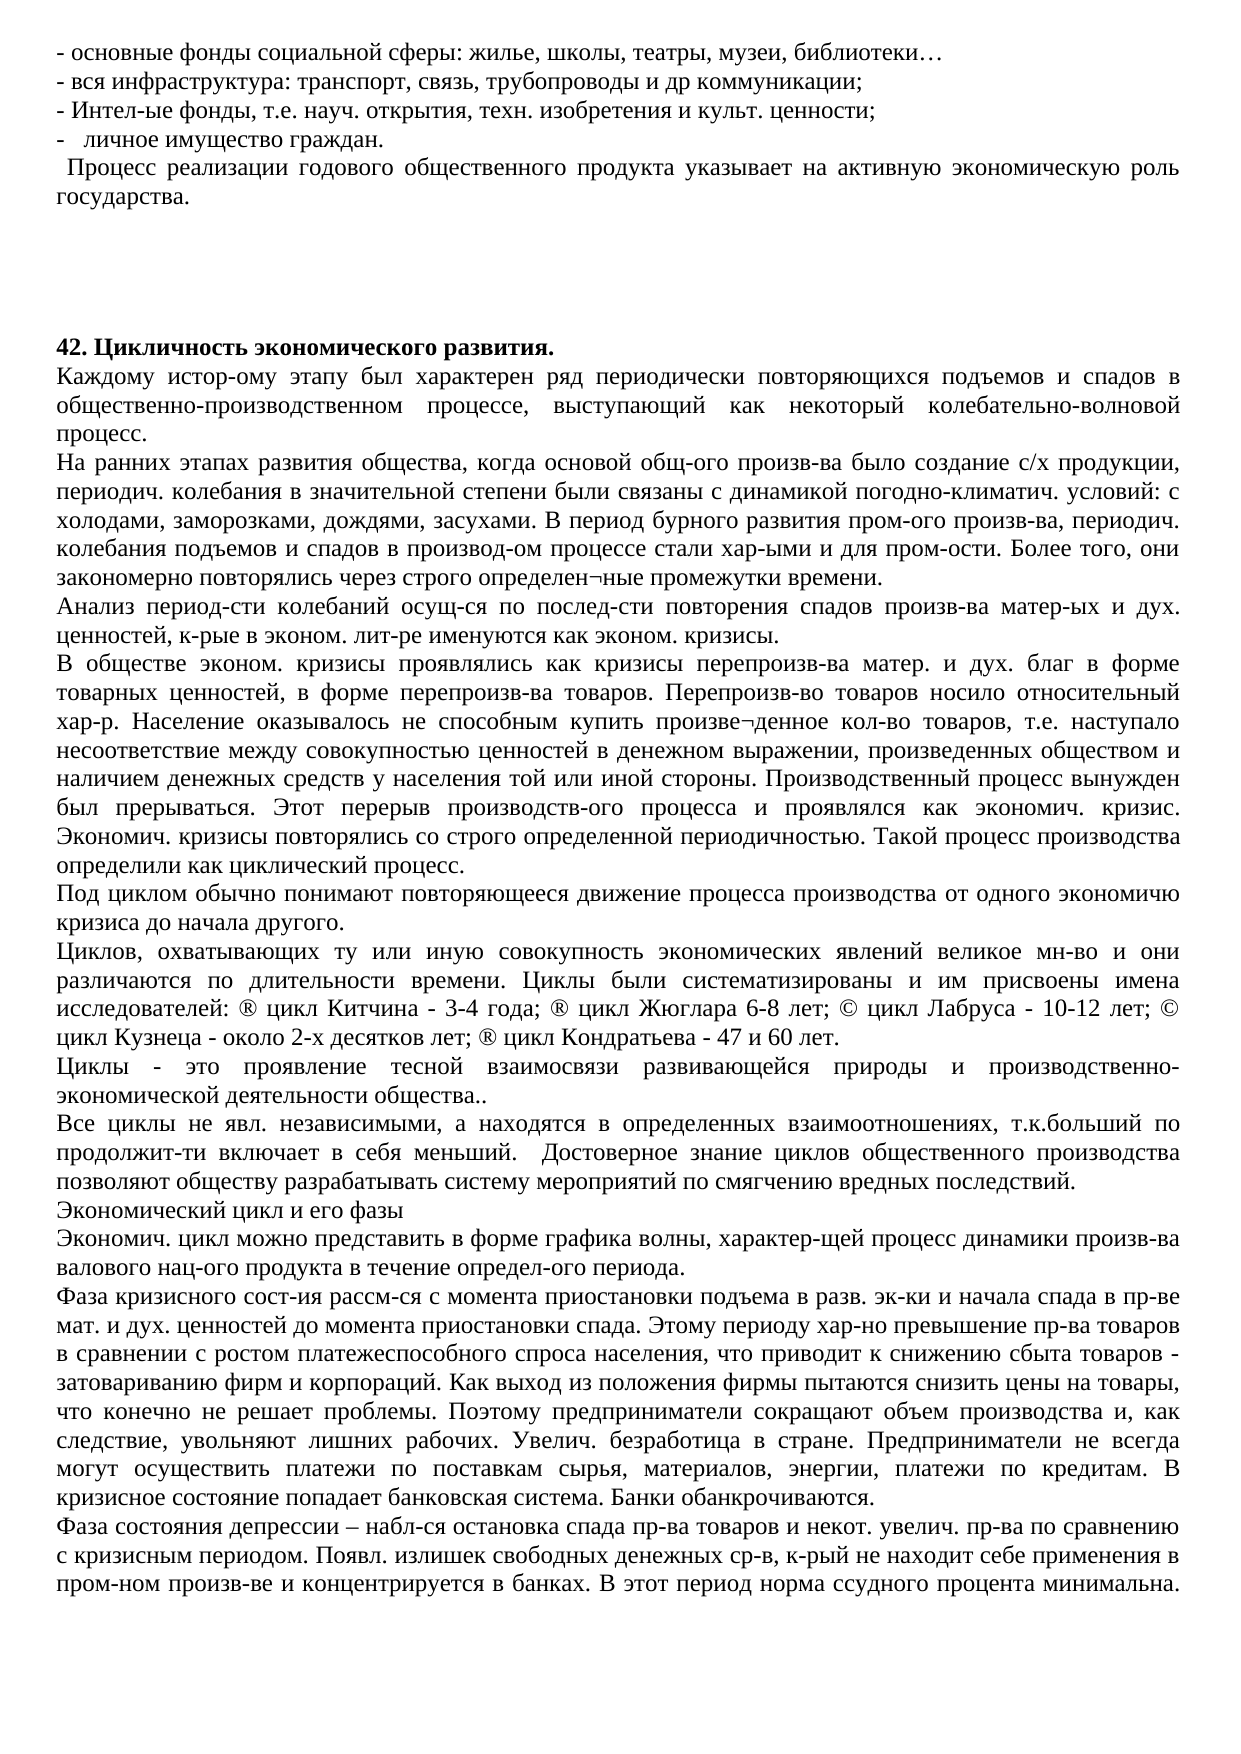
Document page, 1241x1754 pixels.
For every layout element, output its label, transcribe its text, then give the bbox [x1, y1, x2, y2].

text Под циклом обычно понимают повторяющееся движение процесса производства от одного экономичю кризиса до начала другого. [56, 878, 1181, 936]
text Анализ период-сти колебаний осущ-ся по послед-сти повторения спадов произв-ва матер-ых и дух. ценностей, к-рые в эконом. лит-ре именуются как эконом. кризисы. [56, 591, 1181, 648]
text - личное имущество граждан. [56, 124, 1181, 152]
text - вся инфраструктура: транспорт, связь, трубопроводы и др коммуникации; [56, 66, 1181, 95]
text Экономический цикл и его фазы [56, 1195, 1181, 1223]
text Циклов, охватывающих ту или иную совокупность экономических явлений великое мн-во и они различаются по длительности времени. Циклы были систематизированы и им присвоены имена исследователей: ® цикл Китчина - 3-4 года; ® цикл Жюглара 6-8 лет; © цикл Лабруса - 10-12 лет; © цикл Кузнеца - около 2-х десятков лет; ® цикл Кондратьева - 47 и 60 лет. [56, 936, 1181, 1051]
text В обществе эконом. кризисы проявлялись как кризисы перепроизв-ва матер. и дух. благ в форме товарных ценностей, в форме перепроизв-ва товаров. Перепроизв-во товаров носило относительный хар-р. Население оказывалось не способным купить произве¬денное кол-во товаров, т.е. наступало несоответствие между совокупностью ценностей в денежном выражении, произведенных обществом и наличием денежных средств у населения той или иной стороны. Производственный процесс вынужден был прерываться. Этот перерыв производств-ого процесса и проявлялся как экономич. кризис. Экономич. кризисы повторялись со строго определенной периодичностью. Такой процесс производства определили как циклический процесс. [56, 648, 1181, 878]
text На ранних этапах развития общества, когда основой общ-ого произв-ва было создание с/х продукции, периодич. колебания в значительной степени были связаны с динамикой погодно-климатич. условий: с холодами, заморозками, дождями, засухами. В период бурного развития пром-ого произв-ва, периодич. колебания подъемов и спадов в производ-ом процессе стали хар-ыми и для пром-ости. Более того, они закономерно повторялись через строго определен¬ные промежутки времени. [56, 447, 1181, 591]
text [56, 1511, 1181, 1597]
text Процесс реализации годового общественного продукта указывает на активную экономическую роль государства. [56, 152, 1181, 210]
text - основные фонды социальной сферы: жилье, школы, театры, музеи, библиотеки… [56, 37, 1181, 66]
text Фаза кризисного сост-ия рассм-ся с момента приостановки подъема в разв. эк-ки и начала спада в пр-ве мат. и дух. ценностей до момента приостановки спада. Этому периоду хар-но превышение пр-ва товаров в сравнении с ростом платежеспособного спроса населения, что приводит к снижению сбыта товаров - затовариванию фирм и корпораций. Как выход из положения фирмы пытаются снизить цены на товары, что конечно не решает проблемы. Поэтому предприниматели сокращают объем производства и, как следствие, увольняют лишних рабочих. Увелич. безработица в стране. Предприниматели не всегда могут осуществить платежи по поставкам сырья, материалов, энергии, платежи по кредитам. В кризисное состояние попадает банковская система. Банки обанкрочиваются. [56, 1281, 1181, 1511]
text 42. Цикличность экономического развития. [56, 332, 1181, 361]
text Экономич. цикл можно представить в форме графика волны, характер-щей процесс динамики произв-ва валового нац-ого продукта в течение определ-ого периода. [56, 1223, 1181, 1281]
text - Интел-ые фонды, т.е. науч. открытия, техн. изобретения и культ. ценности; [56, 95, 1181, 124]
text Циклы - это проявление тесной взаимосвязи развивающейся природы и производственно-экономической деятельности общества.. [56, 1051, 1181, 1108]
text Каждому истор-ому этапу был характерен ряд периодически повторяющихся подъемов и спадов в общественно-производственном процессе, выступающий как некоторый колебательно-волновой процесс. [56, 361, 1181, 447]
text Все циклы не явл. независимыми, а находятся в определенных взаимоотношениях, т.к.больший по продолжит-ти включает в себя меньший. Достоверное знание циклов общественного производства позволяют обществу разрабатывать систему мероприятий по смягчению вредных последствий. [56, 1108, 1181, 1195]
